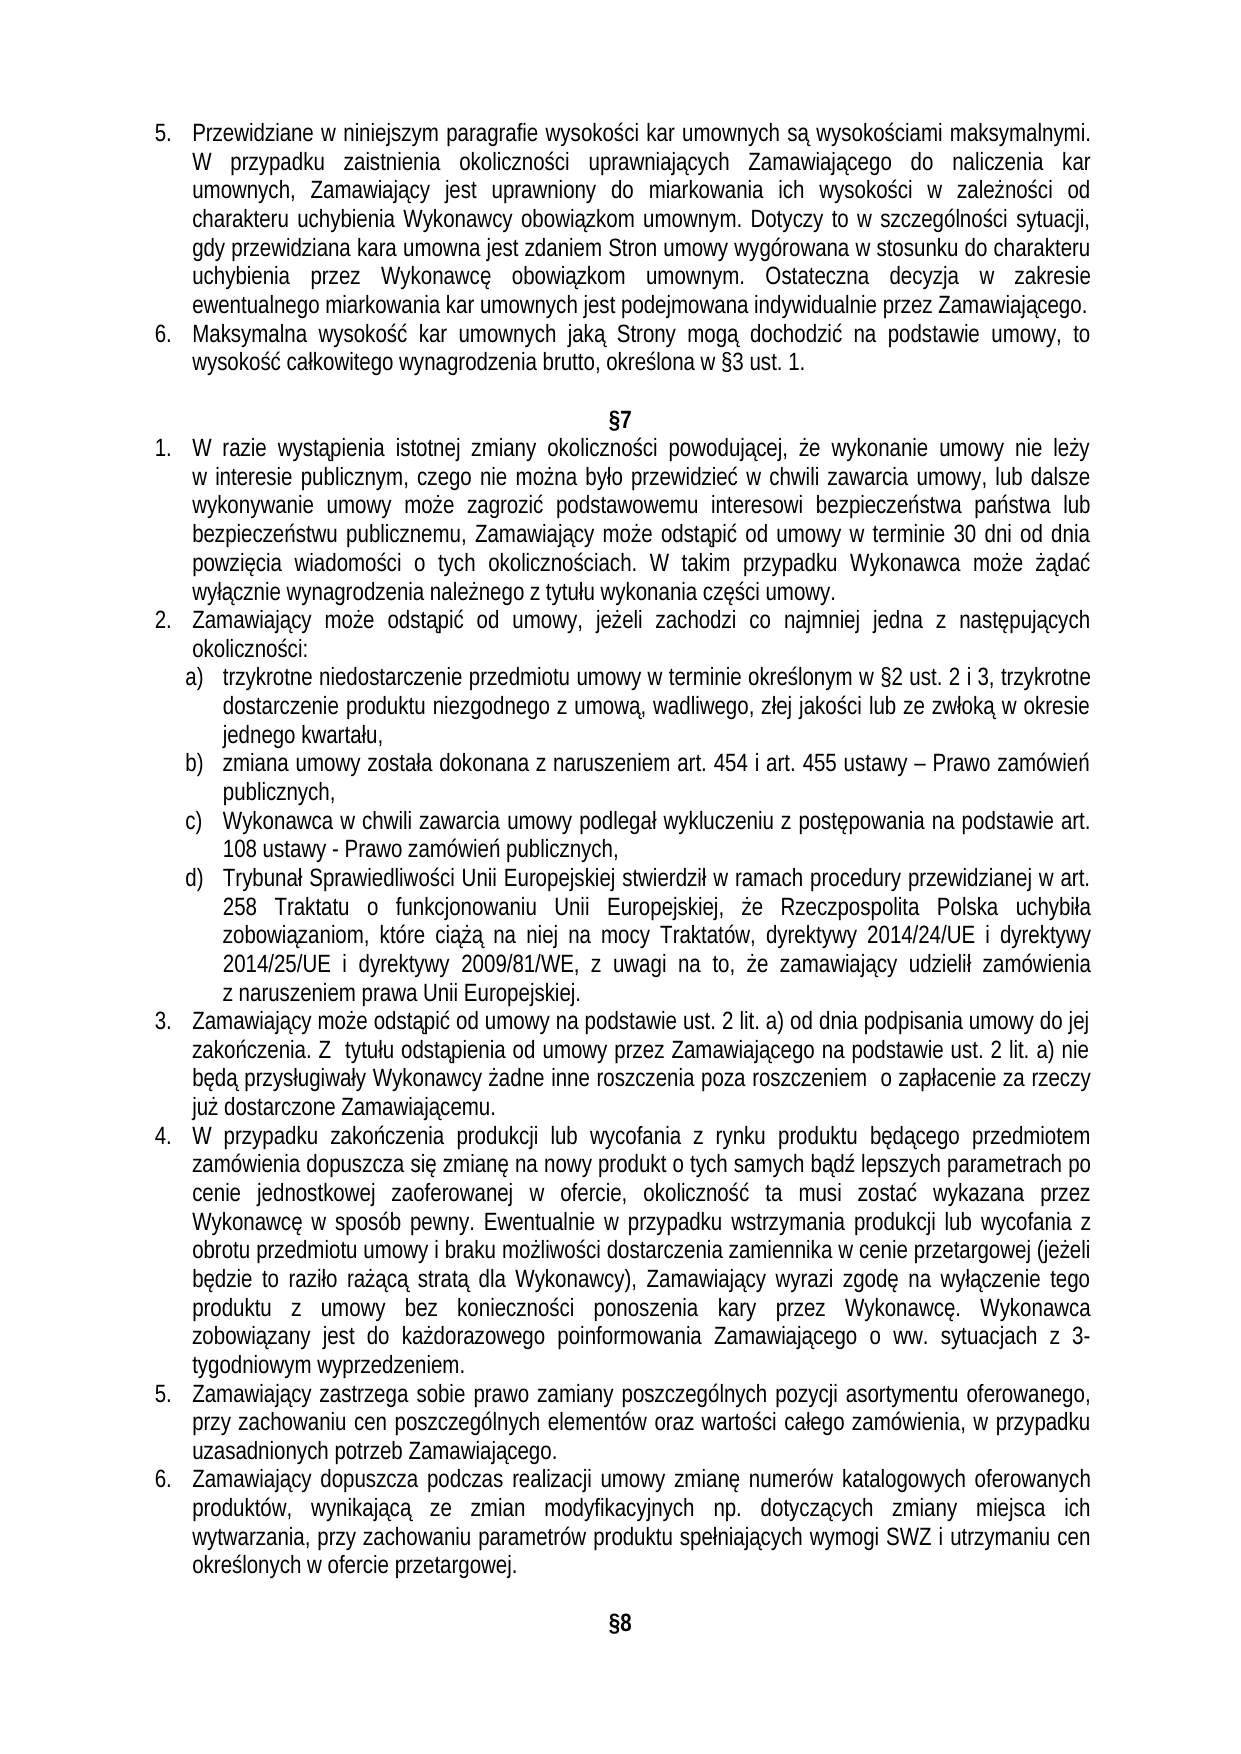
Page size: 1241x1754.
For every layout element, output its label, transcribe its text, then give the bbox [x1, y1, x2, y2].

list Przewidziane w niniejszym paragrafie wysokości kar umownych są wysokościami maksymalnymi. W przypadku zaistnienia okoliczności uprawniających Zamawiającego do naliczenia kar umownych, Zamawiający jest uprawniony do miarkowania ich wysokości w zależności od charakteru uchybienia Wykonawcy obowiązkom umownym. Dotyczy to w szczególności sytuacji, gdy przewidziana kara umowna jest zdaniem Stron umowy wygórowana w stosunku do charakteru uchybienia przez Wykonawcę obowiązkom umownym. Ostateczna decyzja w zakresie ewentualnego miarkowania kar umownych jest podejmowana indywidualnie przez Zamawiającego. [154, 118, 1092, 319]
list Zamawiający może odstąpić od umowy na podstawie ust. 2 lit. a) od dnia podpisania umowy do jej zakończenia. Z tytułu odstąpienia od umowy przez Zamawiającego na podstawie ust. 2 lit. a) nie będą przysługiwały Wykonawcy żadne inne roszczenia poza roszczeniem o zapłacenie za rzeczy już dostarczone Zamawiającemu. [154, 1006, 1092, 1121]
list W razie wystąpienia istotnej zmiany okoliczności powodującej, że wykonanie umowy nie leży w interesie publicznym, czego nie można było przewidzieć w chwili zawarcia umowy, lub dalsze wykonywanie umowy może zagrozić podstawowemu interesowi bezpieczeństwa państwa lub bezpieczeństwu publicznemu, Zamawiający może odstąpić od umowy w terminie 30 dni od dnia powzięcia wiadomości o tych okolicznościach. W takim przypadku Wykonawca może żądać wyłącznie wynagrodzenia należnego z tytułu wykonania części umowy. [154, 433, 1092, 605]
list Zamawiający zastrzega sobie prawo zamiany poszczególnych pozycji asortymentu oferowanego, przy zachowaniu cen poszczególnych elementów oraz wartości całego zamówienia, w przypadku uzasadnionych potrzeb Zamawiającego. [154, 1378, 1092, 1464]
list zmiana umowy została dokonana z naruszeniem art. 454 i art. 455 ustawy – Prawo zamówień publicznych, [185, 748, 1092, 806]
list Trybunał Sprawiedliwości Unii Europejskiej stwierdził w ramach procedury przewidzianej w art. 258 Traktatu o funkcjonowaniu Unii Europejskiej, że Rzeczpospolita Polska uchybiła zobowiązaniom, które ciążą na niej na mocy Traktatów, dyrektywy 2014/24/UE i dyrektywy 2014/25/UE i dyrektywy 2009/81/WE, z uwagi na to, że zamawiający udzielił zamówienia z naruszeniem prawa Unii Europejskiej. [185, 863, 1092, 1006]
list Wykonawca w chwili zawarcia umowy podlegał wykluczeniu z postępowania na podstawie art. 108 ustawy - Prawo zamówień publicznych, [185, 806, 1092, 863]
list trzykrotne niedostarczenie przedmiotu umowy w terminie określonym w §2 ust. 2 i 3, trzykrotne dostarczenie produktu niezgodnego z umową, wadliwego, złej jakości lub ze zwłoką w okresie jednego kwartału, [185, 662, 1092, 748]
list W przypadku zakończenia produkcji lub wycofania z rynku produktu będącego przedmiotem zamówienia dopuszcza się zmianę na nowy produkt o tych samych bądź lepszych parametrach po cenie jednostkowej zaoferowanej w ofercie, okoliczność ta musi zostać wykazana przez Wykonawcę w sposób pewny. Ewentualnie w przypadku wstrzymania produkcji lub wycofania z obrotu przedmiotu umowy i braku możliwości dostarczenia zamiennika w cenie przetargowej (jeżeli będzie to raziło rażącą stratą dla Wykonawcy), Zamawiający wyrazi zgodę na wyłączenie tego produktu z umowy bez konieczności ponoszenia kary przez Wykonawcę. Wykonawca zobowiązany jest do każdorazowego poinformowania Zamawiającego o ww. sytuacjach z 3-tygodniowym wyprzedzeniem. [154, 1121, 1092, 1378]
list Zamawiający może odstąpić od umowy, jeżeli zachodzi co najmniej jedna z następujących okoliczności: [154, 605, 1092, 662]
list Maksymalna wysokość kar umownych jaką Strony mogą dochodzić na podstawie umowy, to wysokość całkowitego wynagrodzenia brutto, określona w §3 ust. 1. [154, 319, 1092, 376]
text §8 [148, 1608, 1092, 1636]
text §7 [148, 404, 1092, 433]
list Zamawiający dopuszcza podczas realizacji umowy zmianę numerów katalogowych oferowanych produktów, wynikającą ze zmian modyfikacyjnych np. dotyczących zmiany miejsca ich wytwarzania, przy zachowaniu parametrów produktu spełniających wymogi SWZ i utrzymaniu cen określonych w ofercie przetargowej. [154, 1464, 1092, 1579]
